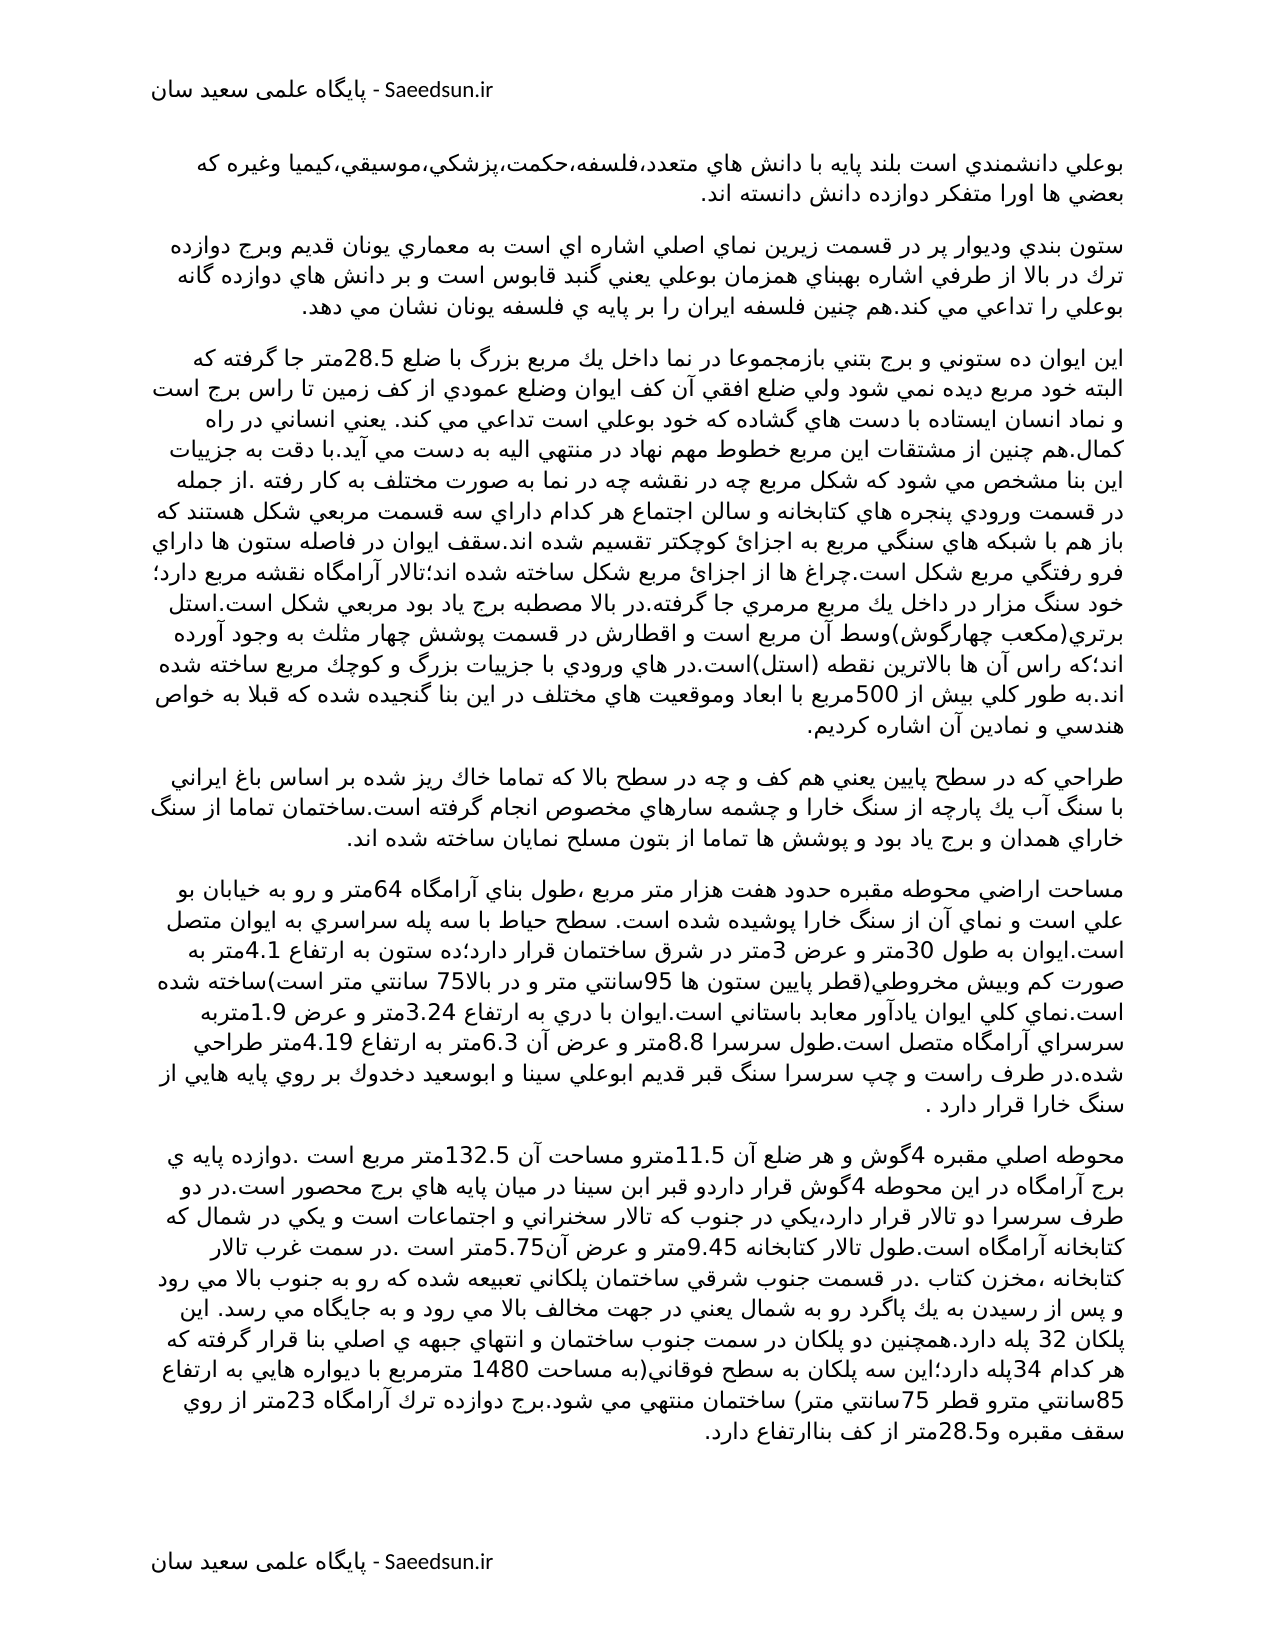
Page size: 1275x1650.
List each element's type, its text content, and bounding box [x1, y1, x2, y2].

text مساحت اراضي محوطه مقبره حدود هفت هزار متر مربع ،طول بناي آرامگاه 64متر و رو به خيابان بو علي است و نماي آن از سنگ خارا پوشيده شده است. سطح حياط با سه پله سراسري به ايوان متصل است.ايوان به طول 30متر و عرض 3متر در شرق ساختمان قرار دارد؛ده ستون به ارتفاع 4.1متر به صورت كم وبيش مخروطي(قطر پايين ستون ها 95سانتي متر و در بالا75 سانتي متر است)ساخته شده است.نماي كلي ايوان يادآور معابد باستاني است.ايوان با دري به ارتفاع 3.24متر و عرض 1.9متربه سرسراي آرامگاه متصل است.طول سرسرا 8.8متر و عرض آن 6.3متر به ارتفاع 4.19متر طراحي شده.در طرف راست و چپ سرسرا سنگ قبر قديم ابوعلي سينا و ابوسعيد دخدوك بر روي پايه هايي از سنگ خارا قرار دارد . [150, 876, 1125, 1117]
text محوطه اصلي مقبره 4گوش و هر ضلع آن 11.5مترو مساحت آن 132.5متر مربع است .دوازده پايه ي برج آرامگاه در اين محوطه 4گوش قرار داردو قبر ابن سينا در ميان پايه هاي برج محصور است.در دو طرف سرسرا دو تالار قرار دارد،يكي در جنوب كه تالار سخنراني و اجتماعات است و يكي در شمال كه كتابخانه آرامگاه است.طول تالار كتابخانه 9.45متر و عرض آن5.75متر است .در سمت غرب تالار كتابخانه ،مخزن كتاب .در قسمت جنوب شرقي ساختمان پلكاني تعبيعه شده كه رو به جنوب بالا مي رود و پس از رسيدن به يك پاگرد رو به شمال يعني در جهت مخالف بالا مي رود و به جايگاه مي رسد. اين پلكان 32 پله دارد.همچنين دو پلكان در سمت جنوب ساختمان و انتهاي جبهه ي اصلي بنا قرار گرفته كه هر كدام 34پله دارد؛اين سه پلكان به سطح فوقاني(به مساحت 1480 مترمربع با ديواره هايي به ارتفاع 85سانتي مترو قطر 75سانتي متر) ساختمان منتهي مي شود.برج دوازده ترك آرامگاه 23متر از روي سقف مقبره و28.5متر از كف بناارتفاع دارد. [150, 1142, 1125, 1444]
text طراحي كه در سطح پايين يعني هم كف و چه در سطح بالا كه تماما خاك ريز شده بر اساس باغ ايراني با سنگ آب يك پارچه از سنگ خارا و چشمه سارهاي مخصوص انجام گرفته است.ساختمان تماما از سنگ خاراي همدان و برج ياد بود و پوشش ها تماما از بتون مسلح نمايان ساخته شده اند. [150, 764, 1125, 852]
text اين ايوان ده ستوني و برج بتني بازمجموعا در نما داخل يك مربع بزرگ با ضلع 28.5متر جا گرفته كه البته خود مربع ديده نمي شود ولي ضلع افقي آن كف ايوان وضلع عمودي از كف زمين تا راس برج است و نماد انسان ايستاده با دست هاي گشاده كه خود بوعلي است تداعي مي كند. يعني انساني در راه كمال.هم چنين از مشتقات اين مربع خطوط مهم نهاد در منتهي اليه به دست مي آيد.با دقت به جزييات اين بنا مشخص مي شود كه شكل مربع چه در نقشه چه در نما به صورت مختلف به كار رفته .از جمله در قسمت ورودي پنجره هاي كتابخانه و سالن اجتماع هر كدام داراي سه قسمت مربعي شكل هستند كه باز هم با شبكه هاي سنگي مربع به اجزائ كوچكتر تقسيم شده اند.سقف ايوان در فاصله ستون ها داراي فرو رفتگي مربع شكل است.چراغ ها از اجزائ مربع شكل ساخته شده اند؛تالار آرامگاه نقشه مربع دارد؛خود سنگ مزار در داخل يك مربع مرمري جا گرفته.در بالا مصطبه برج ياد بود مربعي شكل است.استل برتري(مكعب چهارگوش)وسط آن مربع است و اقطارش در قسمت پوشش چهار مثلث به وجود آورده اند؛كه راس آن ها بالاترين نقطه (استل)است.در هاي ورودي با جزييات بزرگ و كوچك مربع ساخته شده اند.به طور كلي بيش از 500مربع با ابعاد وموقعيت هاي مختلف در اين بنا گنجيده شده كه قبلا به خواص هندسي و نمادين آن اشاره كرديم. [150, 345, 1125, 739]
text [150, 150, 1125, 207]
text ستون بندي وديوار پر در قسمت زيرين نماي اصلي اشاره اي است به معماري يونان قديم وبرج دوازده ترك در بالا از طرفي اشاره بهبناي همزمان بوعلي يعني گنبد قابوس است و بر دانش هاي دوازده گانه بوعلي را تداعي مي كند.هم چنين فلسفه ايران را بر پايه ي فلسفه يونان نشان مي دهد. [150, 232, 1125, 320]
